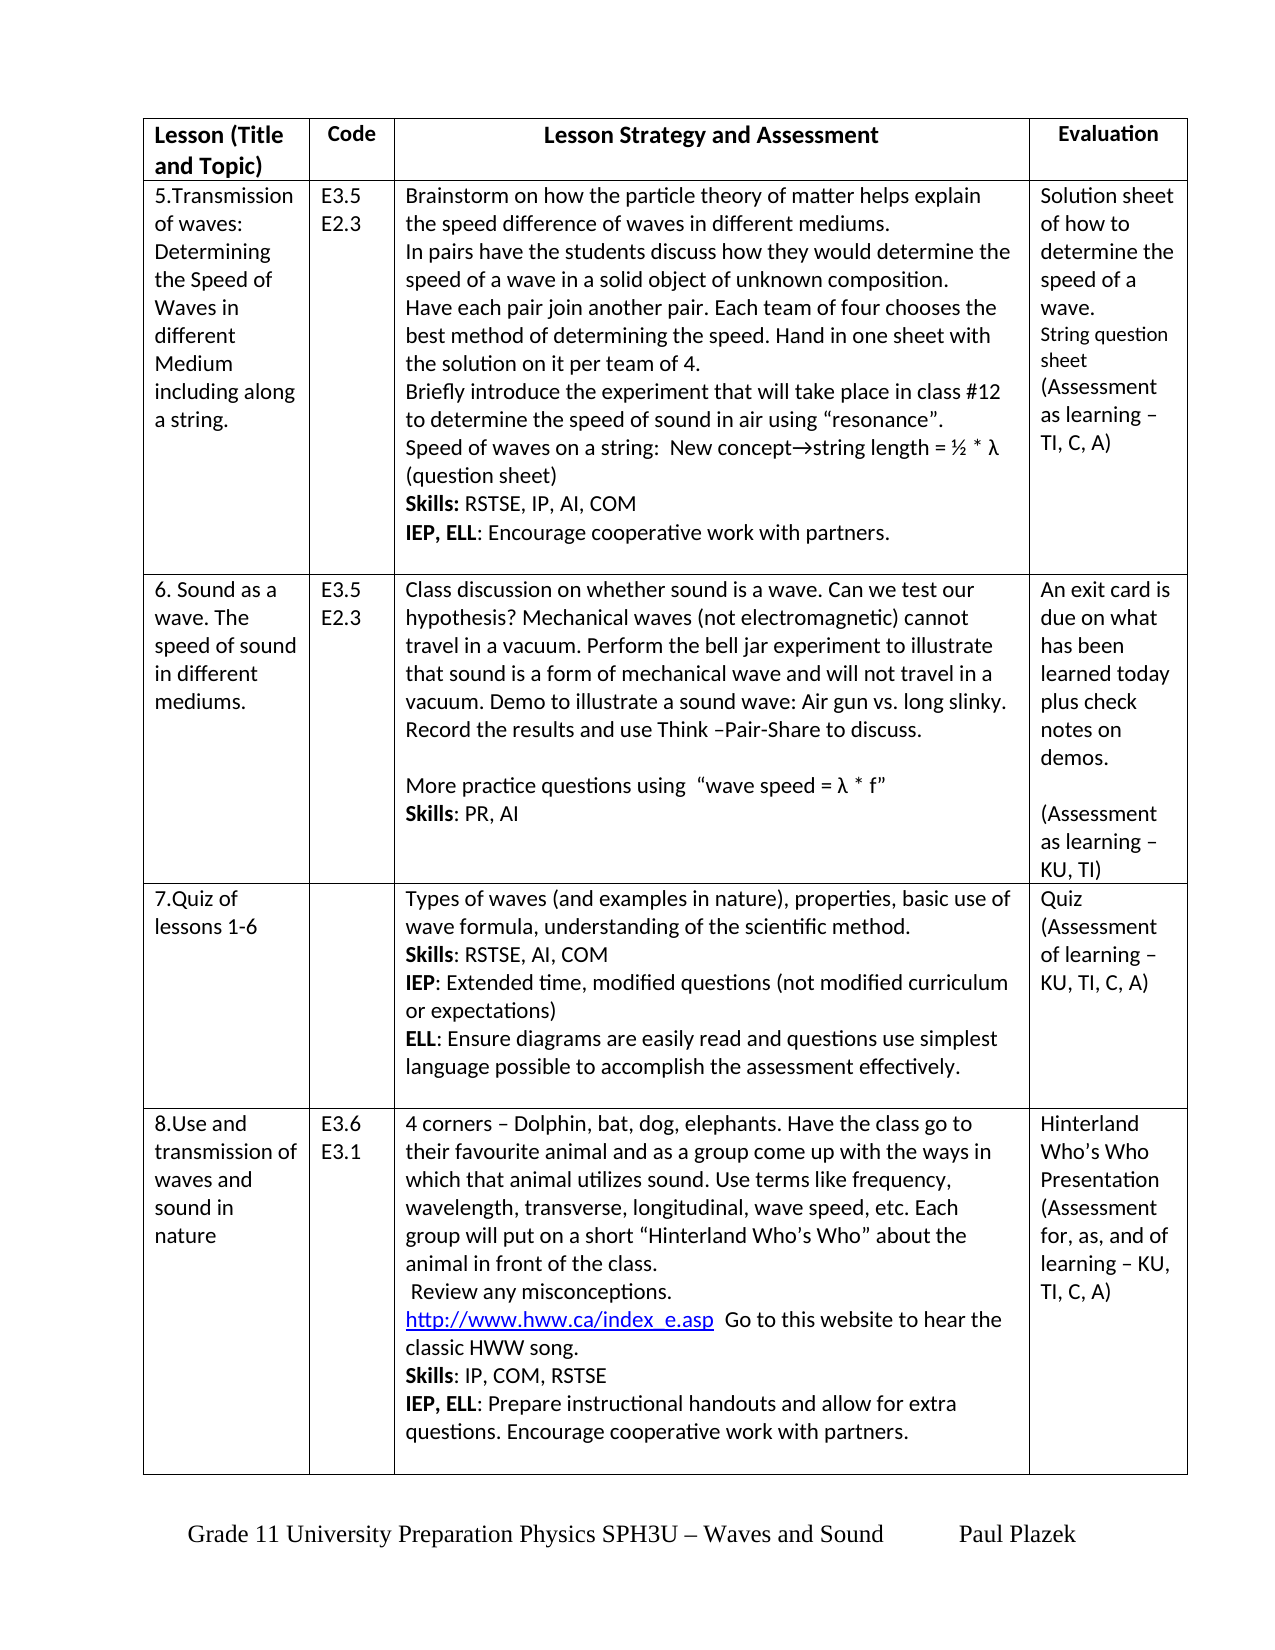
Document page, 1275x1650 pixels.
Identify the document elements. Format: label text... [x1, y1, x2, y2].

table_cell E3.5 E2.3 [310, 575, 394, 883]
table_cell Hinterland Who’s Who Presentation (Assessment for, as, and of learning – KU, TI, C, A) [1030, 1109, 1187, 1473]
table_cell Solution sheet of how to determine the speed of a wave. String question sheet (Assessment as learning – TI, C, A) [1030, 181, 1187, 574]
table_cell 6. Sound as a wave. The speed of sound in different mediums. [144, 575, 309, 883]
table_cell 7.Quiz of lessons 1-6 [144, 884, 309, 1108]
table_cell E3.5 E2.3 [310, 181, 394, 574]
table_cell 8.Use and transmission of waves and sound in nature [144, 1109, 309, 1473]
table_cell Lesson (Title and Topic) [144, 119, 309, 180]
table_cell Types of waves (and examples in nature), properties, basic use of wave formula, understanding of the scientific method. Skills: RSTSE, AI, COM IEP: Extended time, modified questions (not modified curriculum or expectations) ELL: Ensure diagrams are easily read and questions use simplest language possible to accomplish the assessment effectively. [395, 884, 1029, 1108]
table_cell E3.6 E3.1 [310, 1109, 394, 1473]
table_cell 5.Transmission of waves: Determining the Speed of Waves in different Medium including along a string. [144, 181, 309, 574]
table_cell Evaluation [1030, 119, 1187, 180]
table_cell Quiz (Assessment of learning – KU, TI, C, A) [1030, 884, 1187, 1108]
table_cell Class discussion on whether sound is a wave. Can we test our hypothesis? Mechanical waves (not electromagnetic) cannot travel in a vacuum. Perform the bell jar experiment to illustrate that sound is a form of mechanical wave and will not travel in a vacuum. Demo to illustrate a sound wave: Air gun vs. long slinky. Record the results and use Think –Pair-Share to discuss. More practice questions using “wave speed = λ * f” Skills: PR, AI [395, 575, 1029, 883]
table_cell Code [310, 119, 394, 180]
table_cell 4 corners – Dolphin, bat, dog, elephants. Have the class go to their favourite animal and as a group come up with the ways in which that animal utilizes sound. Use terms like frequency, wavelength, transverse, longitudinal, wave speed, etc. Each group will put on a short “Hinterland Who’s Who” about the animal in front of the class. Review any misconceptions. http://www.hww.ca/index_e.asp Go to this website to hear the classic HWW song. Skills: IP, COM, RSTSE IEP, ELL: Prepare instructional handouts and allow for extra questions. Encourage cooperative work with partners. [395, 1109, 1029, 1473]
table_cell [310, 884, 394, 1108]
table_cell Brainstorm on how the particle theory of matter helps explain the speed difference of waves in different mediums. In pairs have the students discuss how they would determine the speed of a wave in a solid object of unknown composition. Have each pair join another pair. Each team of four chooses the best method of determining the speed. Hand in one sheet with the solution on it per team of 4. Briefly introduce the experiment that will take place in class #12 to determine the speed of sound in air using “resonance”. Speed of waves on a string: New concept→string length = ½ * λ (question sheet) Skills: RSTSE, IP, AI, COM IEP, ELL: Encourage cooperative work with partners. [395, 181, 1029, 574]
table_cell An exit card is due on what has been learned today plus check notes on demos. (Assessment as learning – KU, TI) [1030, 575, 1187, 883]
table_cell Lesson Strategy and Assessment [395, 119, 1029, 180]
